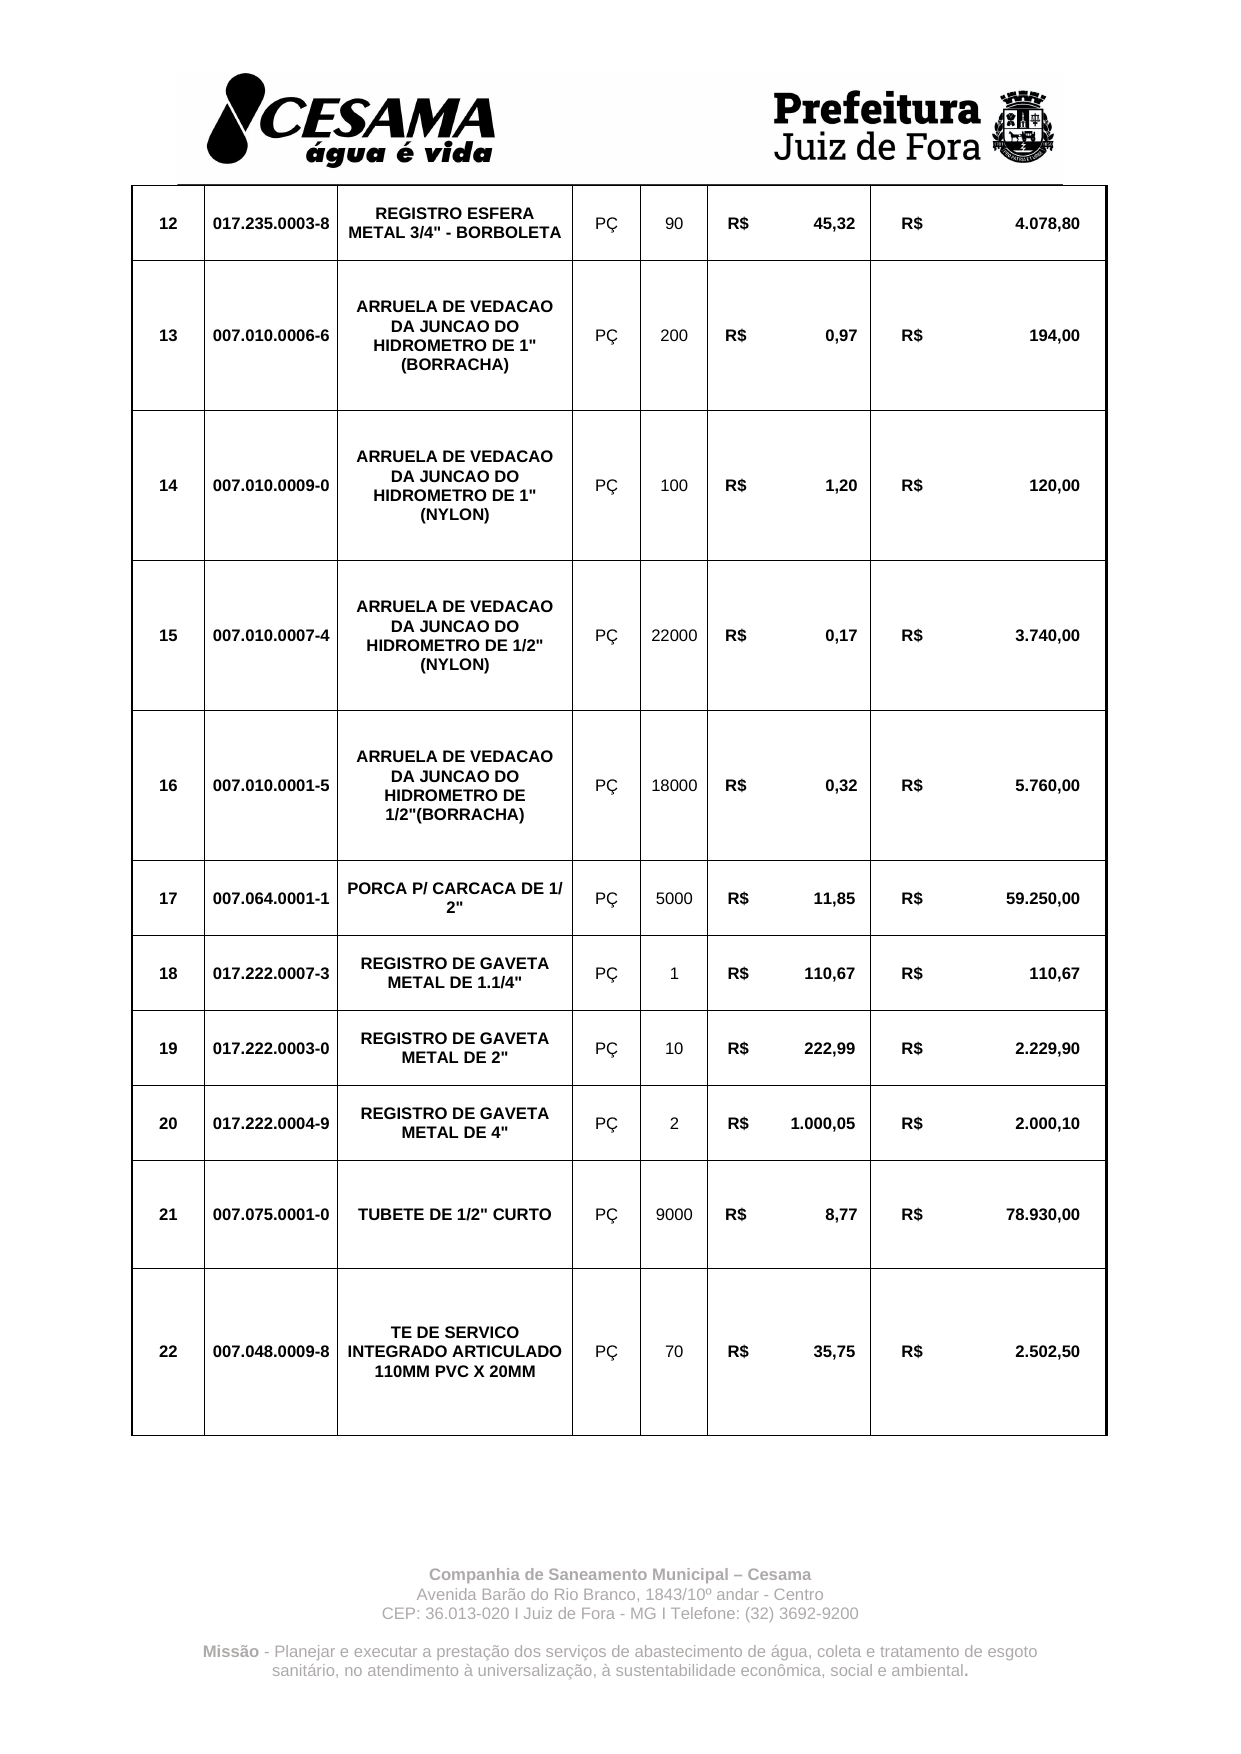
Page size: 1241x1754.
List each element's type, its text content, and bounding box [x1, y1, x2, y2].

table_cell 2 [641, 1086, 707, 1160]
table_cell PÇ [573, 936, 640, 1010]
table_cell 22000 [641, 561, 707, 710]
table_cell 007.010.0001-5 [205, 711, 337, 860]
table_cell R$ 35,75 [708, 1269, 870, 1435]
table_cell R$ 11,85 [708, 861, 870, 935]
table_cell R$ 2.502,50 [871, 1269, 1105, 1435]
table_cell TUBETE DE 1/2" CURTO [338, 1161, 572, 1268]
table_cell REGISTRO DE GAVETA METAL DE 1.1/4" [338, 936, 572, 1010]
table_cell PÇ [573, 186, 640, 260]
table_cell 90 [641, 186, 707, 260]
table_cell R$ 110,67 [708, 936, 870, 1010]
table_cell R$ 5.760,00 [871, 711, 1105, 860]
table_cell TE DE SERVICO INTEGRADO ARTICULADO 110MM PVC X 20MM [338, 1269, 572, 1435]
table_cell PÇ [573, 1011, 640, 1085]
table_cell REGISTRO DE GAVETA METAL DE 2" [338, 1011, 572, 1085]
table_cell R$ 0,97 [708, 261, 870, 410]
table_cell 007.010.0006-6 [205, 261, 337, 410]
table_cell R$ 1,20 [708, 411, 870, 560]
table_cell PORCA P/ CARCACA DE 1/ 2" [338, 861, 572, 935]
table_cell R$ 222,99 [708, 1011, 870, 1085]
table_cell 12 [133, 186, 204, 260]
table_cell R$ 2.229,90 [871, 1011, 1105, 1085]
table_cell 20 [133, 1086, 204, 1160]
table_cell 21 [133, 1161, 204, 1268]
table_cell 9000 [641, 1161, 707, 1268]
table_cell 5000 [641, 861, 707, 935]
table_cell PÇ [573, 711, 640, 860]
table_cell 017.235.0003-8 [205, 186, 337, 260]
table_cell R$ 194,00 [871, 261, 1105, 410]
table_cell ARRUELA DE VEDACAO DA JUNCAO DO HIDROMETRO DE 1/2" (NYLON) [338, 561, 572, 710]
table_cell 007.075.0001-0 [205, 1161, 337, 1268]
table_cell ARRUELA DE VEDACAO DA JUNCAO DO HIDROMETRO DE 1/2"(BORRACHA) [338, 711, 572, 860]
table_cell 007.064.0001-1 [205, 861, 337, 935]
table_cell 1 [641, 936, 707, 1010]
table_cell 10 [641, 1011, 707, 1085]
table_cell 18000 [641, 711, 707, 860]
table_cell 13 [133, 261, 204, 410]
table_cell R$ 45,32 [708, 186, 870, 260]
table_cell PÇ [573, 261, 640, 410]
table_cell 007.048.0009-8 [205, 1269, 337, 1435]
table_cell 16 [133, 711, 204, 860]
table_cell 70 [641, 1269, 707, 1435]
table_cell 017.222.0007-3 [205, 936, 337, 1010]
picture [177, 73, 1063, 185]
table_cell 007.010.0007-4 [205, 561, 337, 710]
table_cell PÇ [573, 1086, 640, 1160]
table_cell ARRUELA DE VEDACAO DA JUNCAO DO HIDROMETRO DE 1" (NYLON) [338, 411, 572, 560]
table_cell PÇ [573, 561, 640, 710]
table_cell R$ 110,67 [871, 936, 1105, 1010]
table_cell R$ 8,77 [708, 1161, 870, 1268]
table_cell R$ 3.740,00 [871, 561, 1105, 710]
table_cell 200 [641, 261, 707, 410]
table_cell 017.222.0003-0 [205, 1011, 337, 1085]
table_cell R$ 78.930,00 [871, 1161, 1105, 1268]
table_cell 017.222.0004-9 [205, 1086, 337, 1160]
table_cell PÇ [573, 1161, 640, 1268]
table_cell PÇ [573, 1269, 640, 1435]
table_cell R$ 120,00 [871, 411, 1105, 560]
table_cell R$ 2.000,10 [871, 1086, 1105, 1160]
table_cell 007.010.0009-0 [205, 411, 337, 560]
table_cell 100 [641, 411, 707, 560]
table_cell 22 [133, 1269, 204, 1435]
table_cell 14 [133, 411, 204, 560]
table_cell R$ 0,17 [708, 561, 870, 710]
table_cell R$ 4.078,80 [871, 186, 1105, 260]
table_cell R$ 0,32 [708, 711, 870, 860]
table_cell ARRUELA DE VEDACAO DA JUNCAO DO HIDROMETRO DE 1" (BORRACHA) [338, 261, 572, 410]
table_cell REGISTRO ESFERA METAL 3/4" - BORBOLETA [338, 186, 572, 260]
table_cell 18 [133, 936, 204, 1010]
table_cell PÇ [573, 861, 640, 935]
table_cell R$ 1.000,05 [708, 1086, 870, 1160]
table_cell REGISTRO DE GAVETA METAL DE 4" [338, 1086, 572, 1160]
table_cell PÇ [573, 411, 640, 560]
table_cell 17 [133, 861, 204, 935]
table_cell 19 [133, 1011, 204, 1085]
table_cell 15 [133, 561, 204, 710]
table_cell R$ 59.250,00 [871, 861, 1105, 935]
